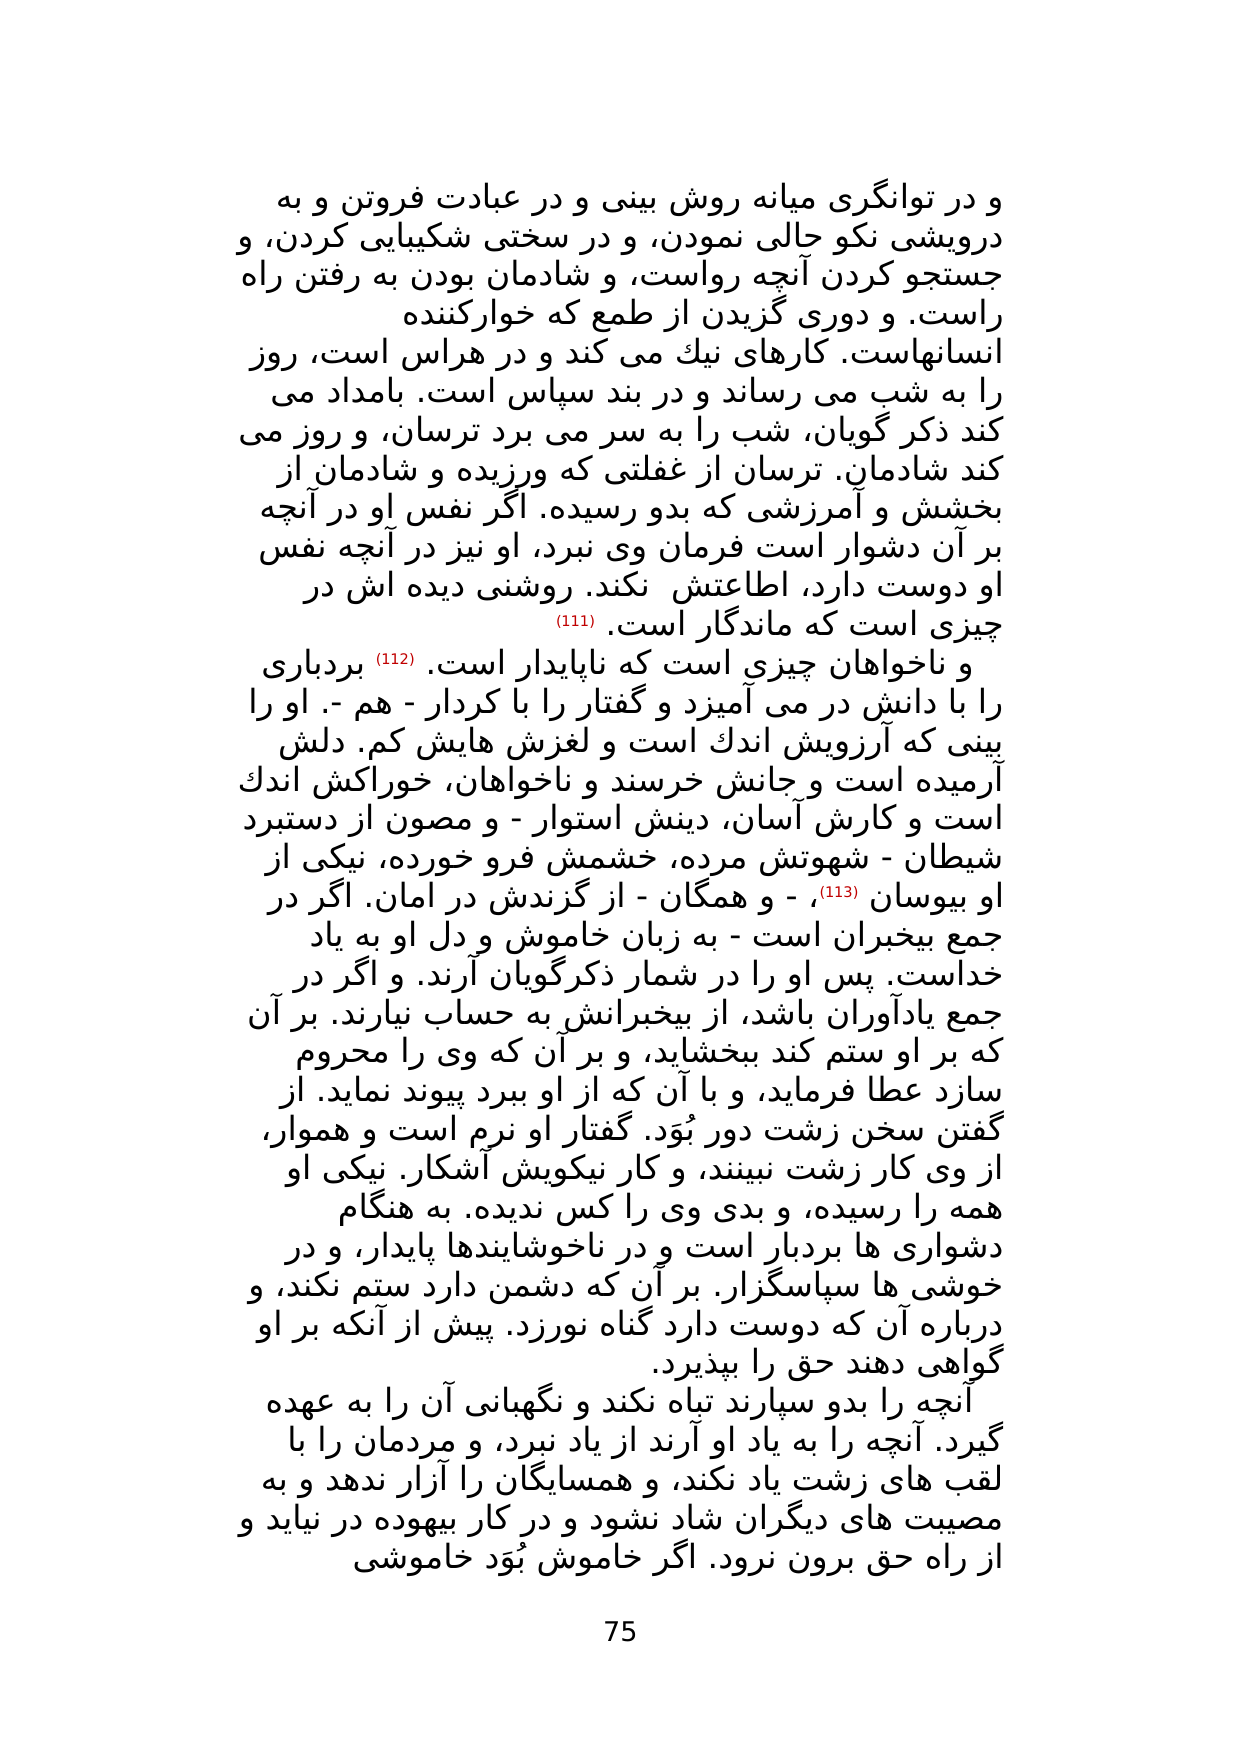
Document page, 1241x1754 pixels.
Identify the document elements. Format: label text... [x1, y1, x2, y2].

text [236, 1382, 1004, 1576]
text و ناخواهان چيزى است كه ناپايدار است. (112) بردبارى را با دانش در مى آميزد و گفتار را با كردار - هم -. او را بينى كه آرزويش اندك است و لغزش هايش كم. دلش آرميده است و جانش خرسند و ناخواهان، خوراكش اندك است و كارش آسان، دينش استوار - و مصون از دستبرد شيطان - شهوتش مرده، خشمش فرو خورده، نيكى از او بيوسان (113)، - و همگان - از گزندش در امان. اگر در جمع بيخبران است - به زبان خاموش و دل او به ياد خداست. پس او را در شمار ذكرگويان آرند. و اگر در جمع يادآوران باشد، از بيخبرانش به حساب نيارند. بر آن كه بر او ستم كند ببخشايد، و بر آن كه وى را محروم سازد عطا فرمايد، و با آن كه از او ببرد پيوند نمايد. از گفتن سخن زشت دور بُوَد. گفتار او نرم است و هموار، از وى كار زشت نبينند، و كار نيكويش آشكار. نيكى او همه را رسيده، و بدى وى را كس نديده. به هنگام دشوارى ها بردبار است و در ناخوشايندها پايدار، و در خوشى ها سپاسگزار. بر آن كه دشمن دارد ستم نكند، و درباره آن كه دوست دارد گناه نورزد. پيش از آنكه بر او گواهى دهند حق را بپذيرد. [236, 643, 1004, 1382]
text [236, 177, 1004, 643]
